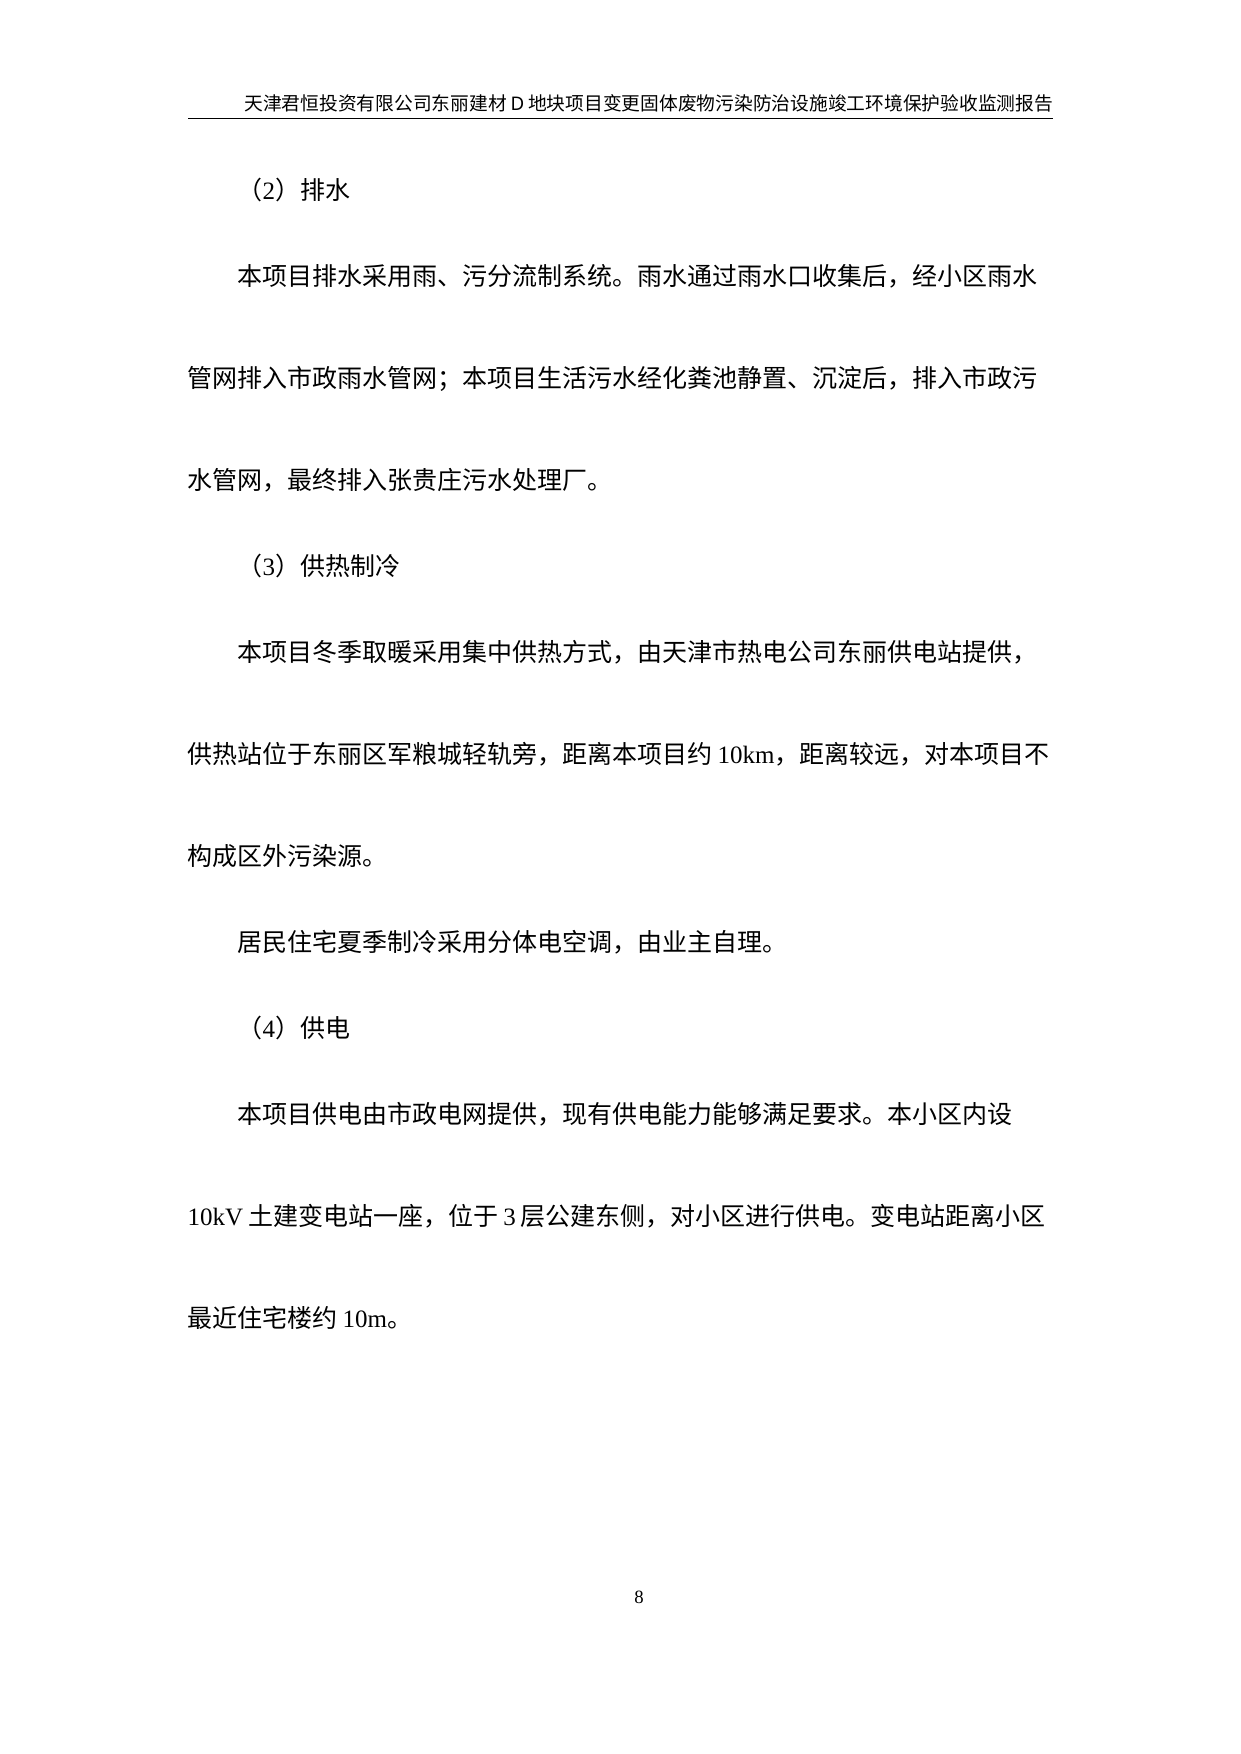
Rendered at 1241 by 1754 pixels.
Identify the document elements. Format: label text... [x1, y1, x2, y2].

text 居民住宅夏季制冷采用分体电空调，由业主自理。 [187, 907, 1053, 974]
text 本项目冬季取暖采用集中供热方式，由天津市热电公司东丽供电站提供，供热站位于东丽区军粮城轻轨旁，距离本项目约10km，距离较远，对本项目不构成区外污染源。 [187, 617, 1053, 888]
subtitle （2）排水 [187, 155, 1053, 223]
text 本项目排水采用雨、污分流制系统。雨水通过雨水口收集后，经小区雨水管网排入市政雨水管网；本项目生活污水经化粪池静置、沉淀后，排入市政污水管网，最终排入张贵庄污水处理厂。 [187, 241, 1053, 513]
subtitle （4）供电 [187, 993, 1053, 1061]
subtitle （3）供热制冷 [187, 531, 1053, 599]
text 本项目供电由市政电网提供，现有供电能力能够满足要求。本小区内设10kV土建变电站一座，位于3层公建东侧，对小区进行供电。变电站距离小区最近住宅楼约10m。 [187, 1079, 1053, 1350]
